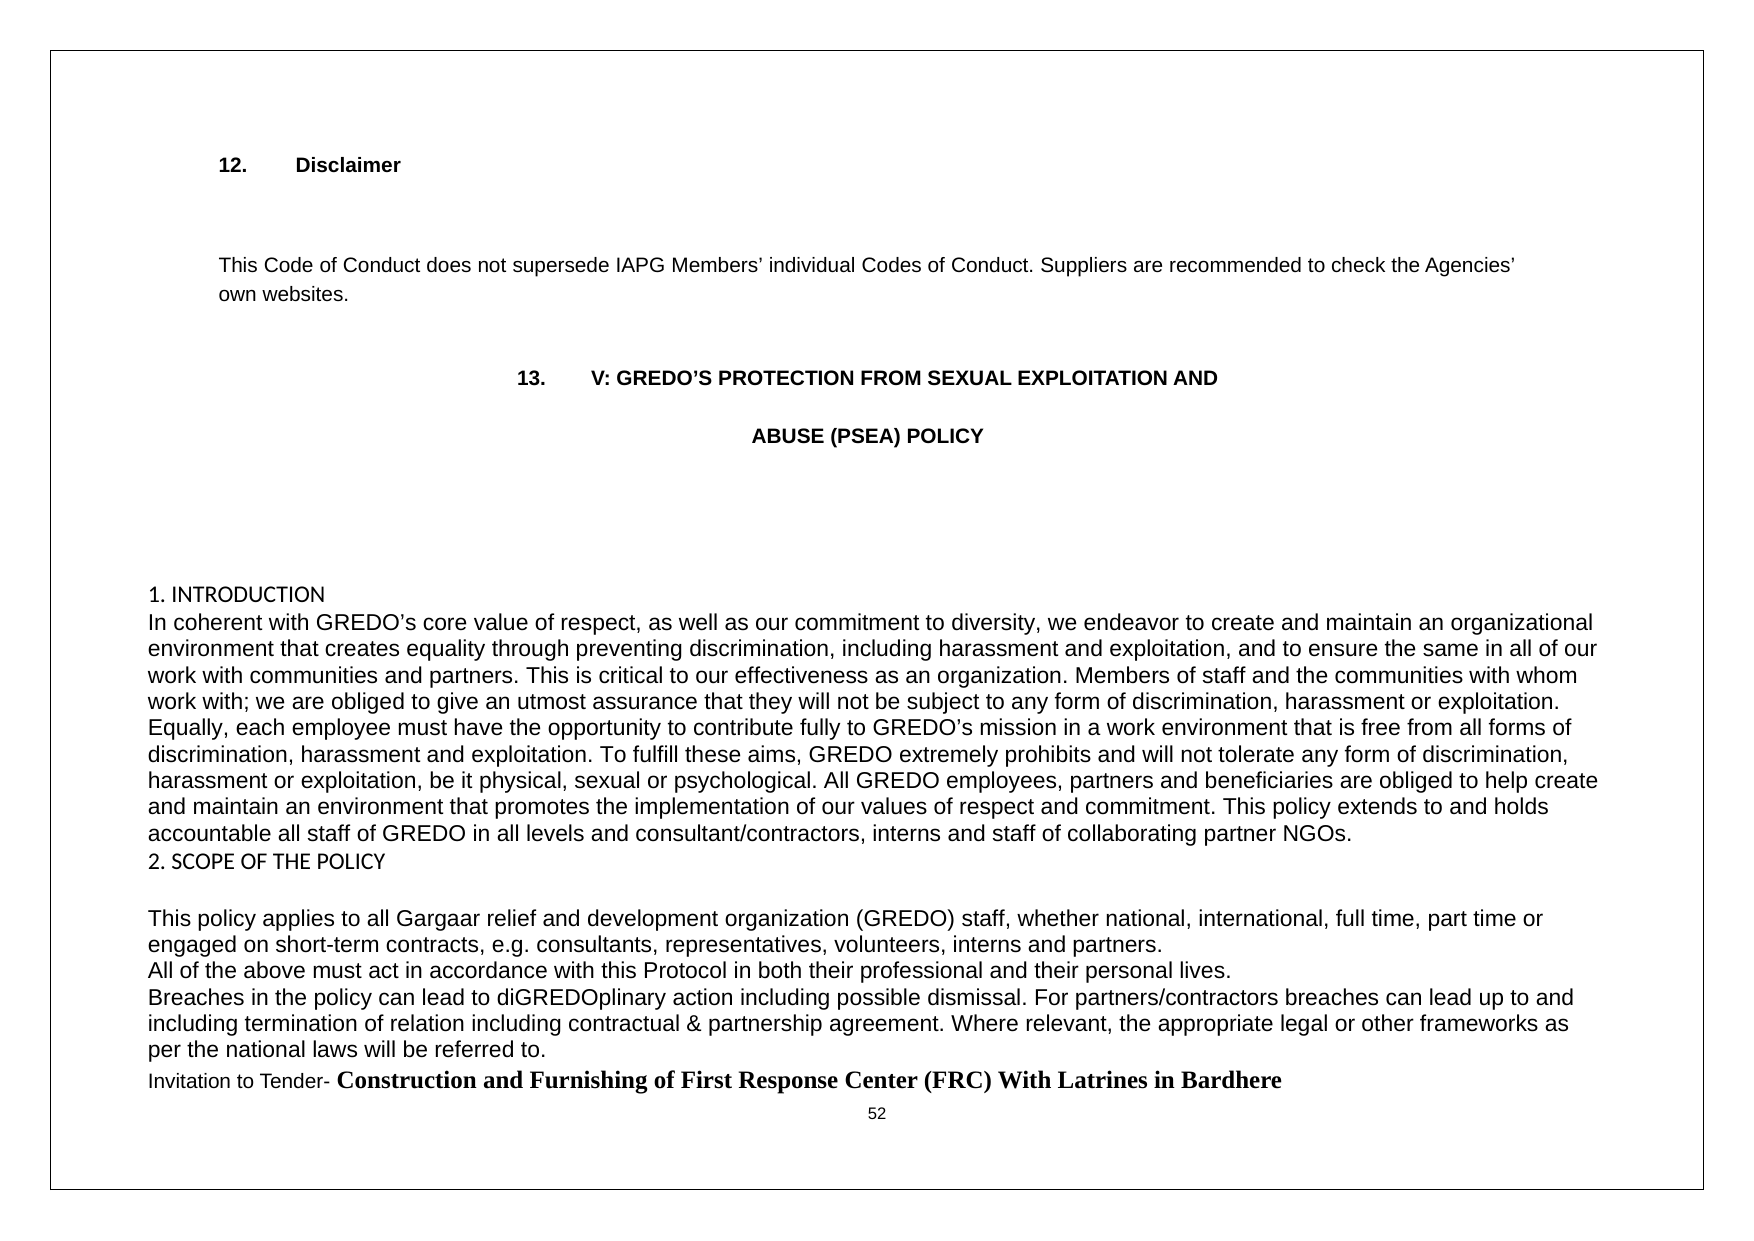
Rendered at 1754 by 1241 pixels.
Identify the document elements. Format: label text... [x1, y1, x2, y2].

text In coherent with GREDO’s core value of respect, as well as our commitment to diversity, we endeavor to create and maintain an organizational environment that creates equality through preventing discrimination, including harassment and exploitation, and to ensure the same in all of our work with communities and partners. This is critical to our effectiveness as an organization. Members of staff and the communities with whom work with; we are obliged to give an utmost assurance that they will not be subject to any form of discrimination, harassment or exploitation. [148, 609, 1606, 714]
text Breaches in the policy can lead to diGREDOplinary action including possible dismissal. For partners/contractors breaches can lead up to and including termination of relation including contractual & partnership agreement. Where relevant, the appropriate legal or other frameworks as per the national laws will be referred to. [148, 984, 1606, 1063]
subtitle V: GREDO’S PROTECTION FROM SEXUAL EXPLOITATION AND [148, 360, 1588, 389]
text Equally, each employee must have the opportunity to contribute fully to GREDO’s mission in a work environment that is free from all forms of discrimination, harassment and exploitation. To fulfill these aims, GREDO extremely prohibits and will not tolerate any form of discrimination, harassment or exploitation, be it physical, sexual or psychological. All GREDO employees, partners and beneficiaries are obliged to help create and maintain an environment that promotes the implementation of our values of respect and commitment. This policy extends to and holds accountable all staff of GREDO in all levels and consultant/contractors, interns and staff of collaborating partner NGOs. [148, 714, 1606, 846]
text 1. INTRODUCTION [148, 579, 1606, 609]
subtitle Disclaimer [218, 148, 1606, 177]
text This Code of Conduct does not supersede IAPG Members’ individual Codes of Conduct. Suppliers are recommended to check the Agencies’ own websites. [218, 248, 1517, 306]
text 2. SCOPE OF THE POLICY [148, 846, 1606, 875]
text ABUSE (PSEA) POLICY [270, 418, 1465, 448]
text All of the above must act in accordance with this Protocol in both their professional and their personal lives. [148, 957, 1606, 984]
text This policy applies to all Gargaar relief and development organization (GREDO) staff, whether national, international, full time, part time or engaged on short-term contracts, e.g. consultants, representatives, volunteers, interns and partners. [148, 904, 1606, 957]
